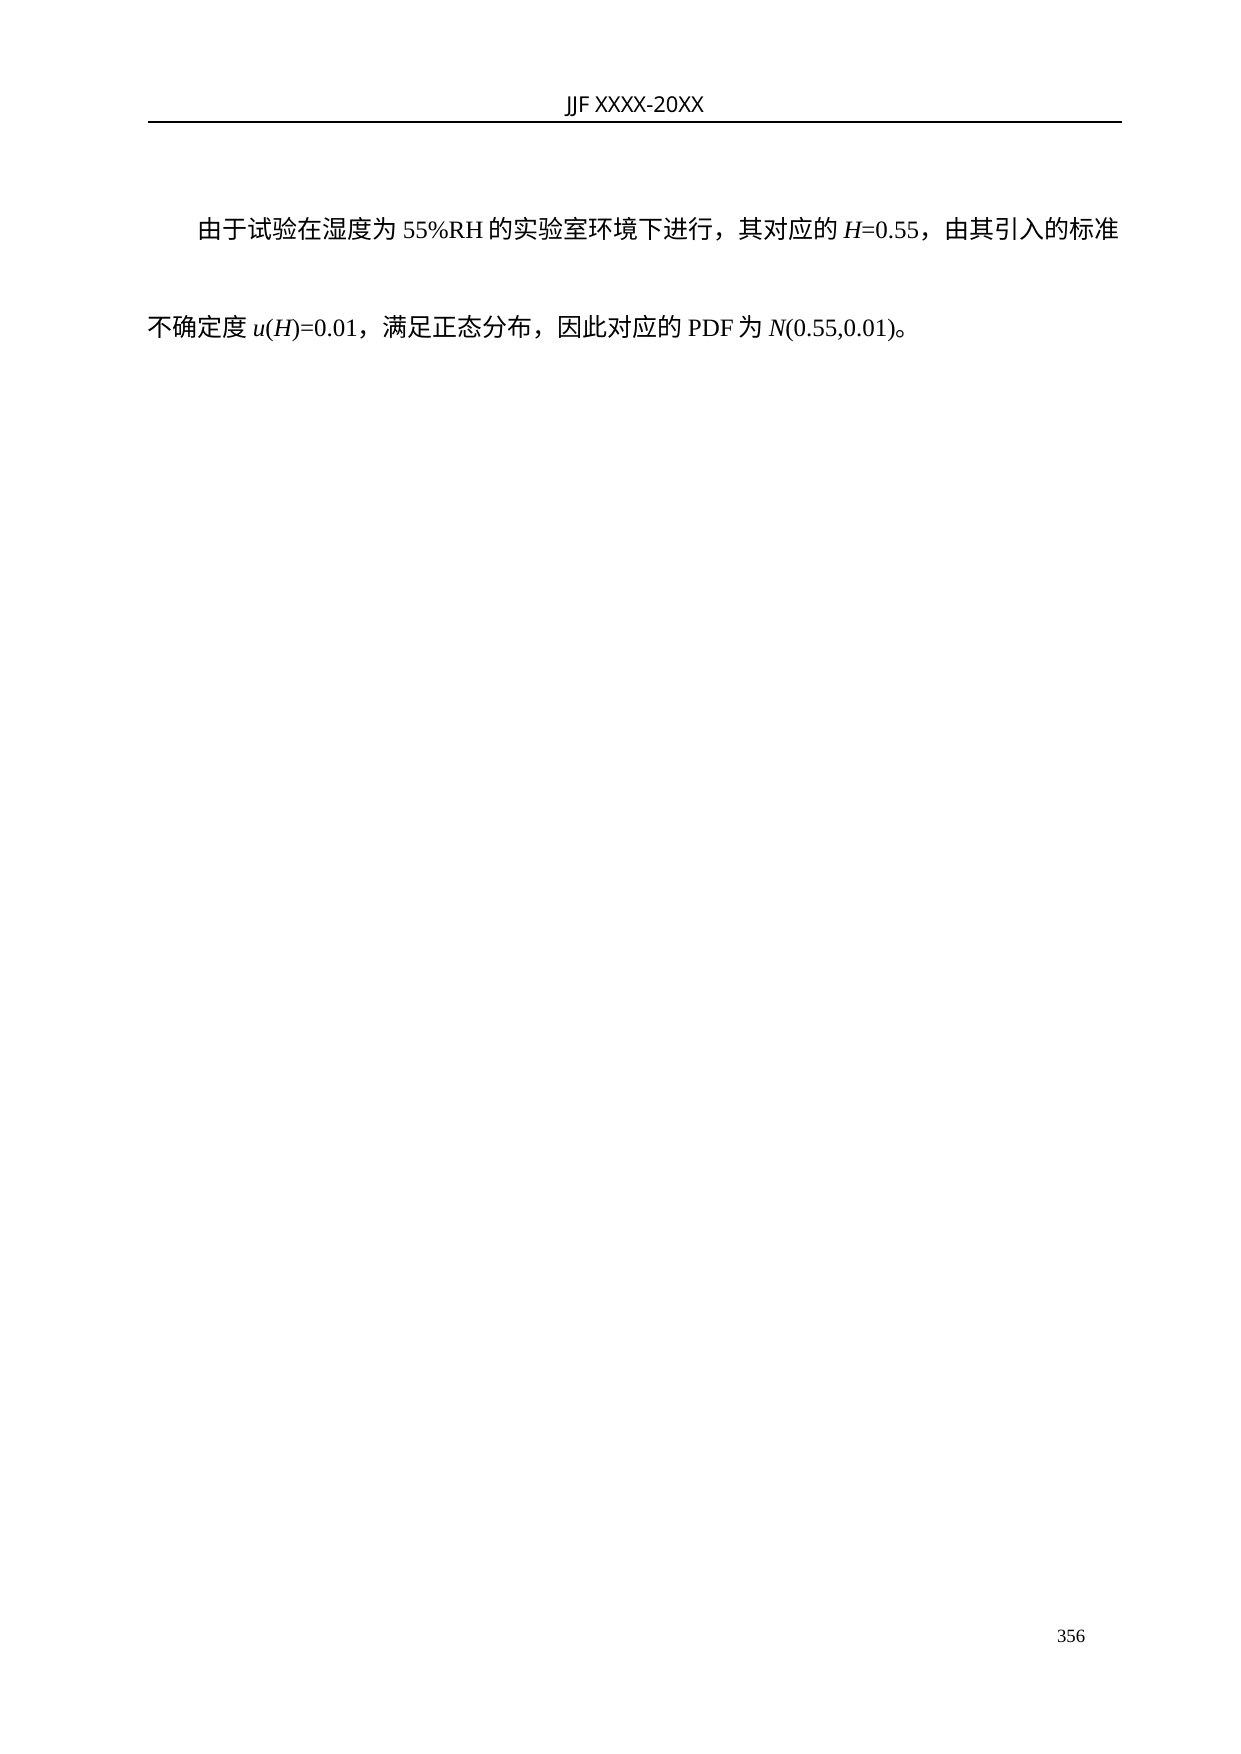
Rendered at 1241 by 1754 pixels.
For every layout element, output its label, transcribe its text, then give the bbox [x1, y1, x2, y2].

list 由于试验在湿度为55%RH的实验室环境下进行，其对应的H=0.55，由其引入的标准不确定度u(H)=0.01，满足正态分布，因此对应的PDF为N(0.55,0.01)。 [148, 196, 1122, 358]
